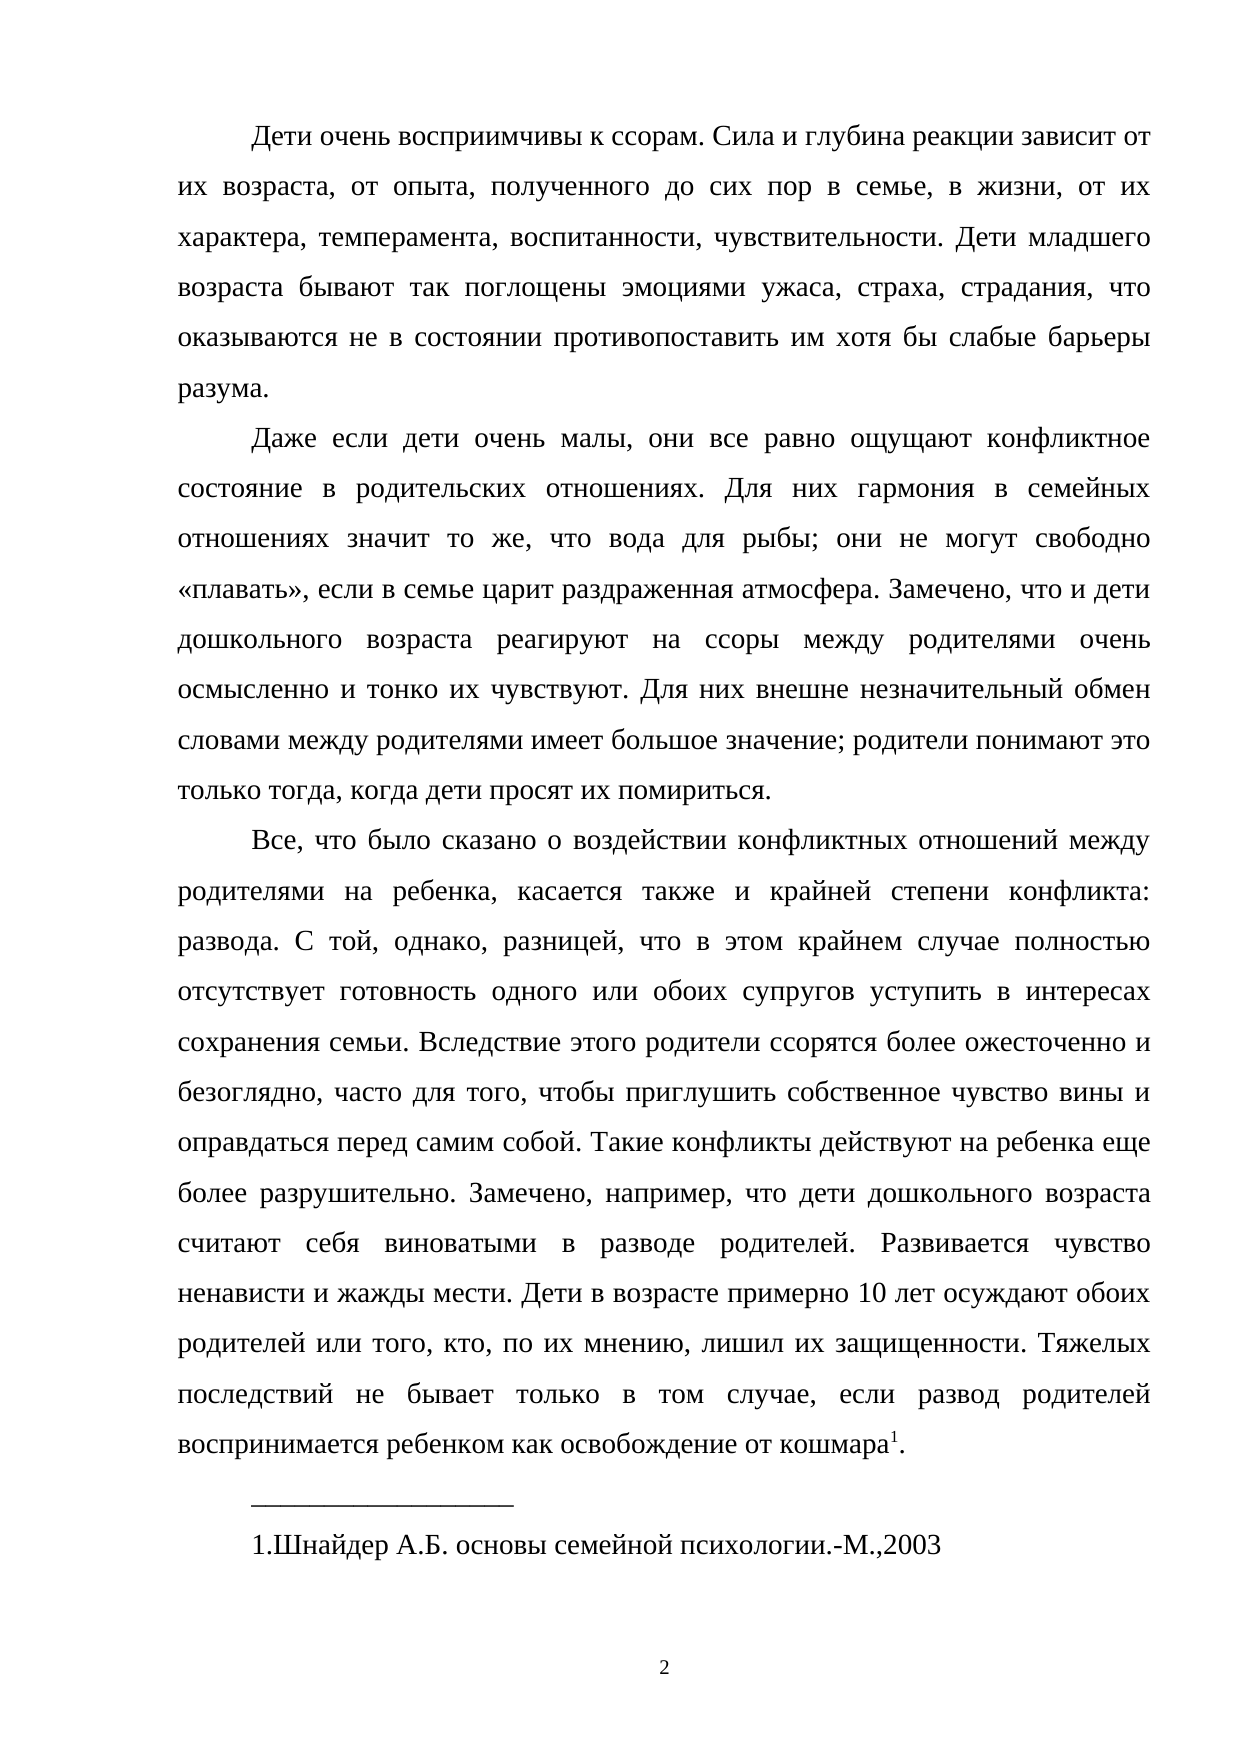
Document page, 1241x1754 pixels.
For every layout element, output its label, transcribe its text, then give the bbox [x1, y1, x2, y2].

text __________________ [177, 1477, 1152, 1510]
text 1.Шнайдер А.Б. основы семейной психологии.-М.,2003 [177, 1527, 1152, 1560]
text Дети очень восприимчивы к ссорам. Сила и глубина реакции зависит от их возраста, от опыта, полученного до сих пор в семье, в жизни, от их характера, темперамента, воспитанности, чувствительности. Дети младшего возраста бывают так поглощены эмоциями ужаса, страха, страдания, что оказываются не в состоянии противопоставить им хотя бы слабые барьеры разума. [177, 118, 1152, 403]
text Все, что было сказано о воздействии конфликтных отношений между родителями на ребенка, касается также и крайней степени конфликта: развода. С той, однако, разницей, что в этом крайнем случае полностью отсутствует готовность одного или обоих супругов уступить в интересах сохранения семьи. Вследствие этого родители ссорятся более ожесточенно и безоглядно, часто для того, чтобы приглушить собственное чувство вины и оправдаться перед самим собой. Такие конфликты действуют на ребенка еще более разрушительно. Замечено, например, что дети дошкольного возраста считают себя виноватыми в разводе родителей. Развивается чувство ненависти и жажды мести. Дети в возрасте примерно 10 лет осуждают обоих родителей или того, кто, по их мнению, лишил их защищенности. Тяжелых последствий не бывает только в том случае, если развод родителей воспринимается ребенком как освобождение от кошмара1. [177, 822, 1152, 1460]
text Даже если дети очень малы, они все равно ощущают конфликтное состояние в родительских отношениях. Для них гармония в семейных отношениях значит то же, что вода для рыбы; они не могут свободно «плавать», если в семье царит раздраженная атмосфера. Замечено, что и дети дошкольного возраста реагируют на ссоры между родителями очень осмысленно и тонко их чувствуют. Для них внешне незначительный обмен словами между родителями имеет большое значение; родители понимают это только тогда, когда дети просят их помириться. [177, 420, 1152, 806]
